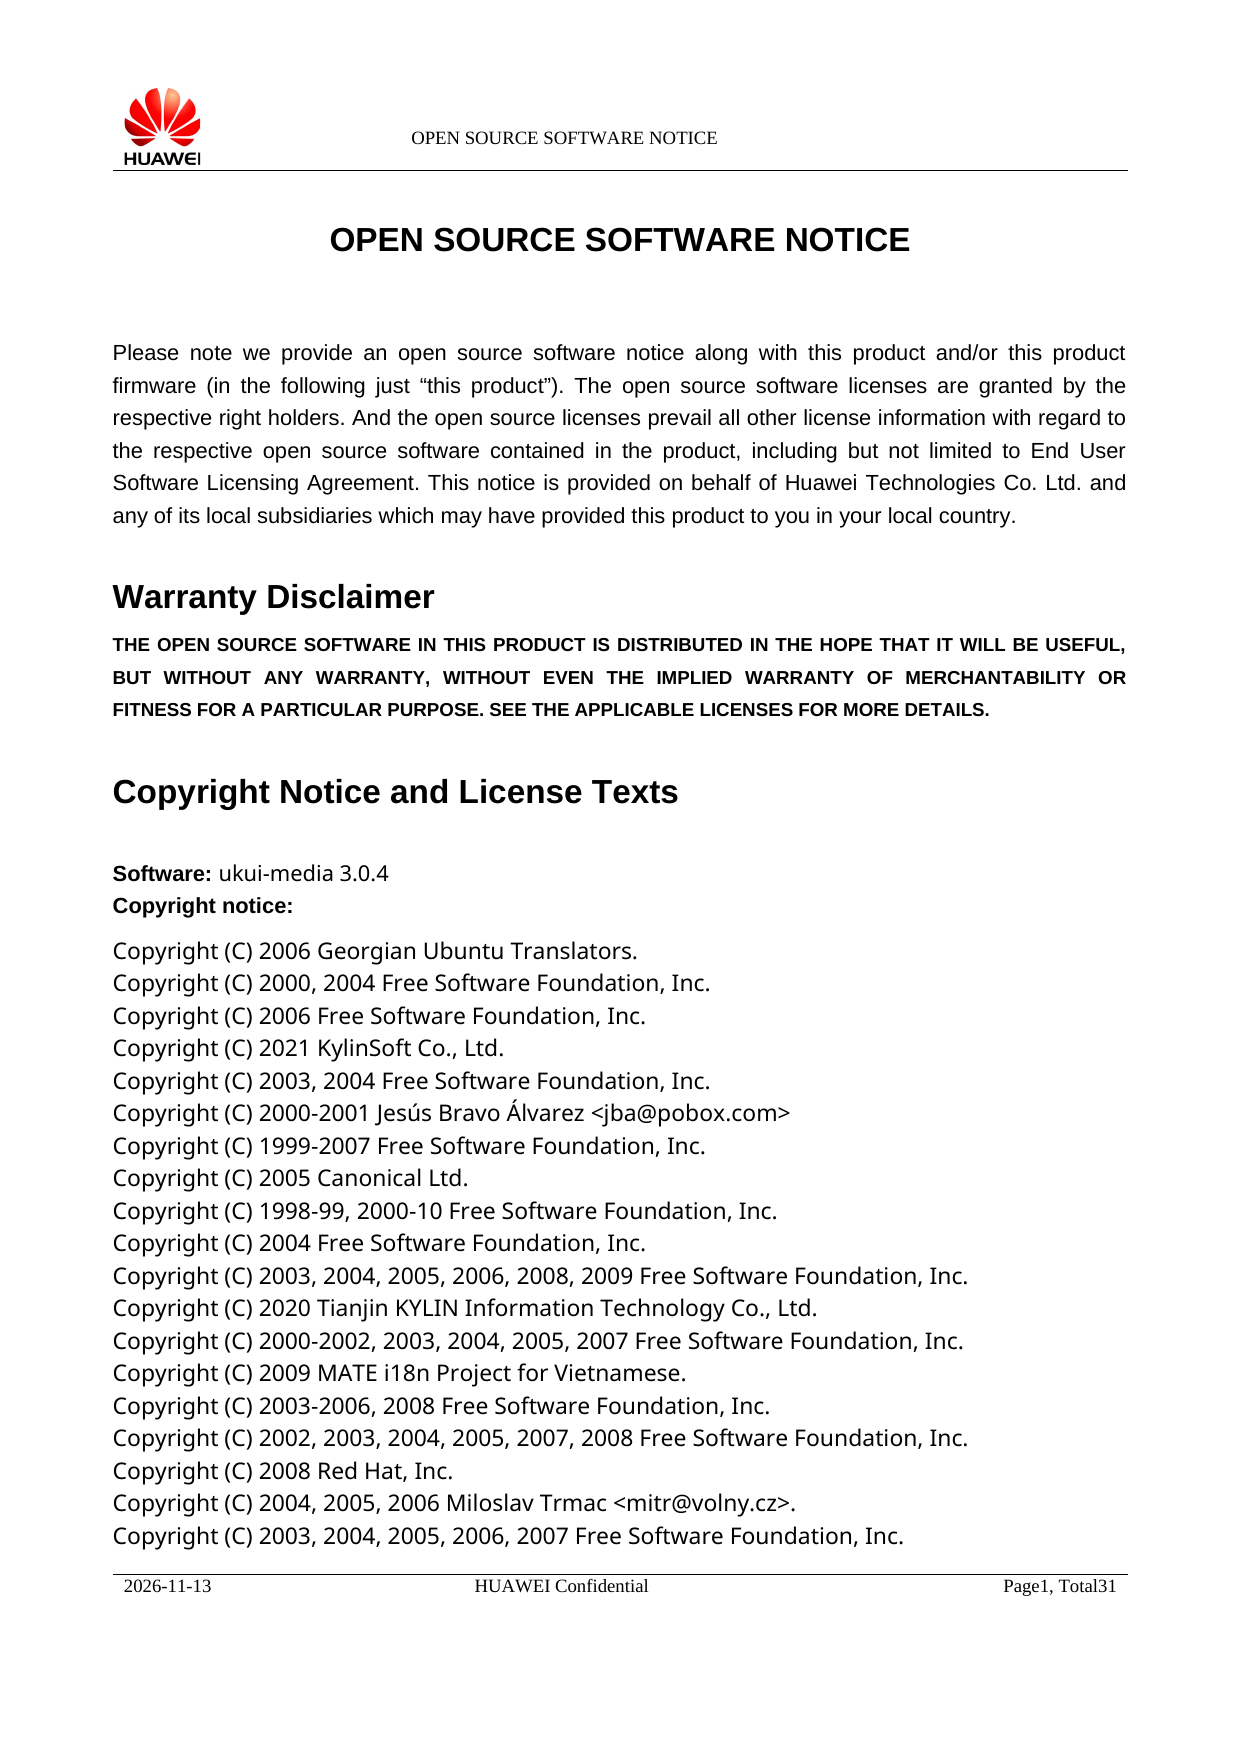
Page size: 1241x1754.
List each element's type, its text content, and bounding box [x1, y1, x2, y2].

text OPEN SOURCE SOFTWARE NOTICE [112, 206, 1128, 271]
title Software: ukui-media 3.0.4 [112, 856, 1128, 889]
text Copyright notice: [112, 889, 1128, 921]
text The open source software in this product is distributed in the hope that it will be useful, but WITHOUT ANY WARRANTY, without even the implied warranty of MERCHANTABILITY or FITNESS FOR A PARTICULAR PURPOSE. See the applicable licenses for more details. [112, 629, 1128, 726]
picture [124, 88, 201, 165]
text Warranty Disclaimer [112, 564, 1128, 629]
text Copyright Notice and License Texts [112, 759, 1128, 824]
text Please note we provide an open source software notice along with this product and/or this product firmware (in the following just “this product”). The open source software licenses are granted by the respective right holders. And the open source licenses prevail all other license information with regard to the respective open source software contained in the product, including but not limited to End User Software Licensing Agreement. This notice is provided on behalf of Huawei Technologies Co. Ltd. and any of its local subsidiaries which may have provided this product to you in your local country. [112, 336, 1128, 531]
